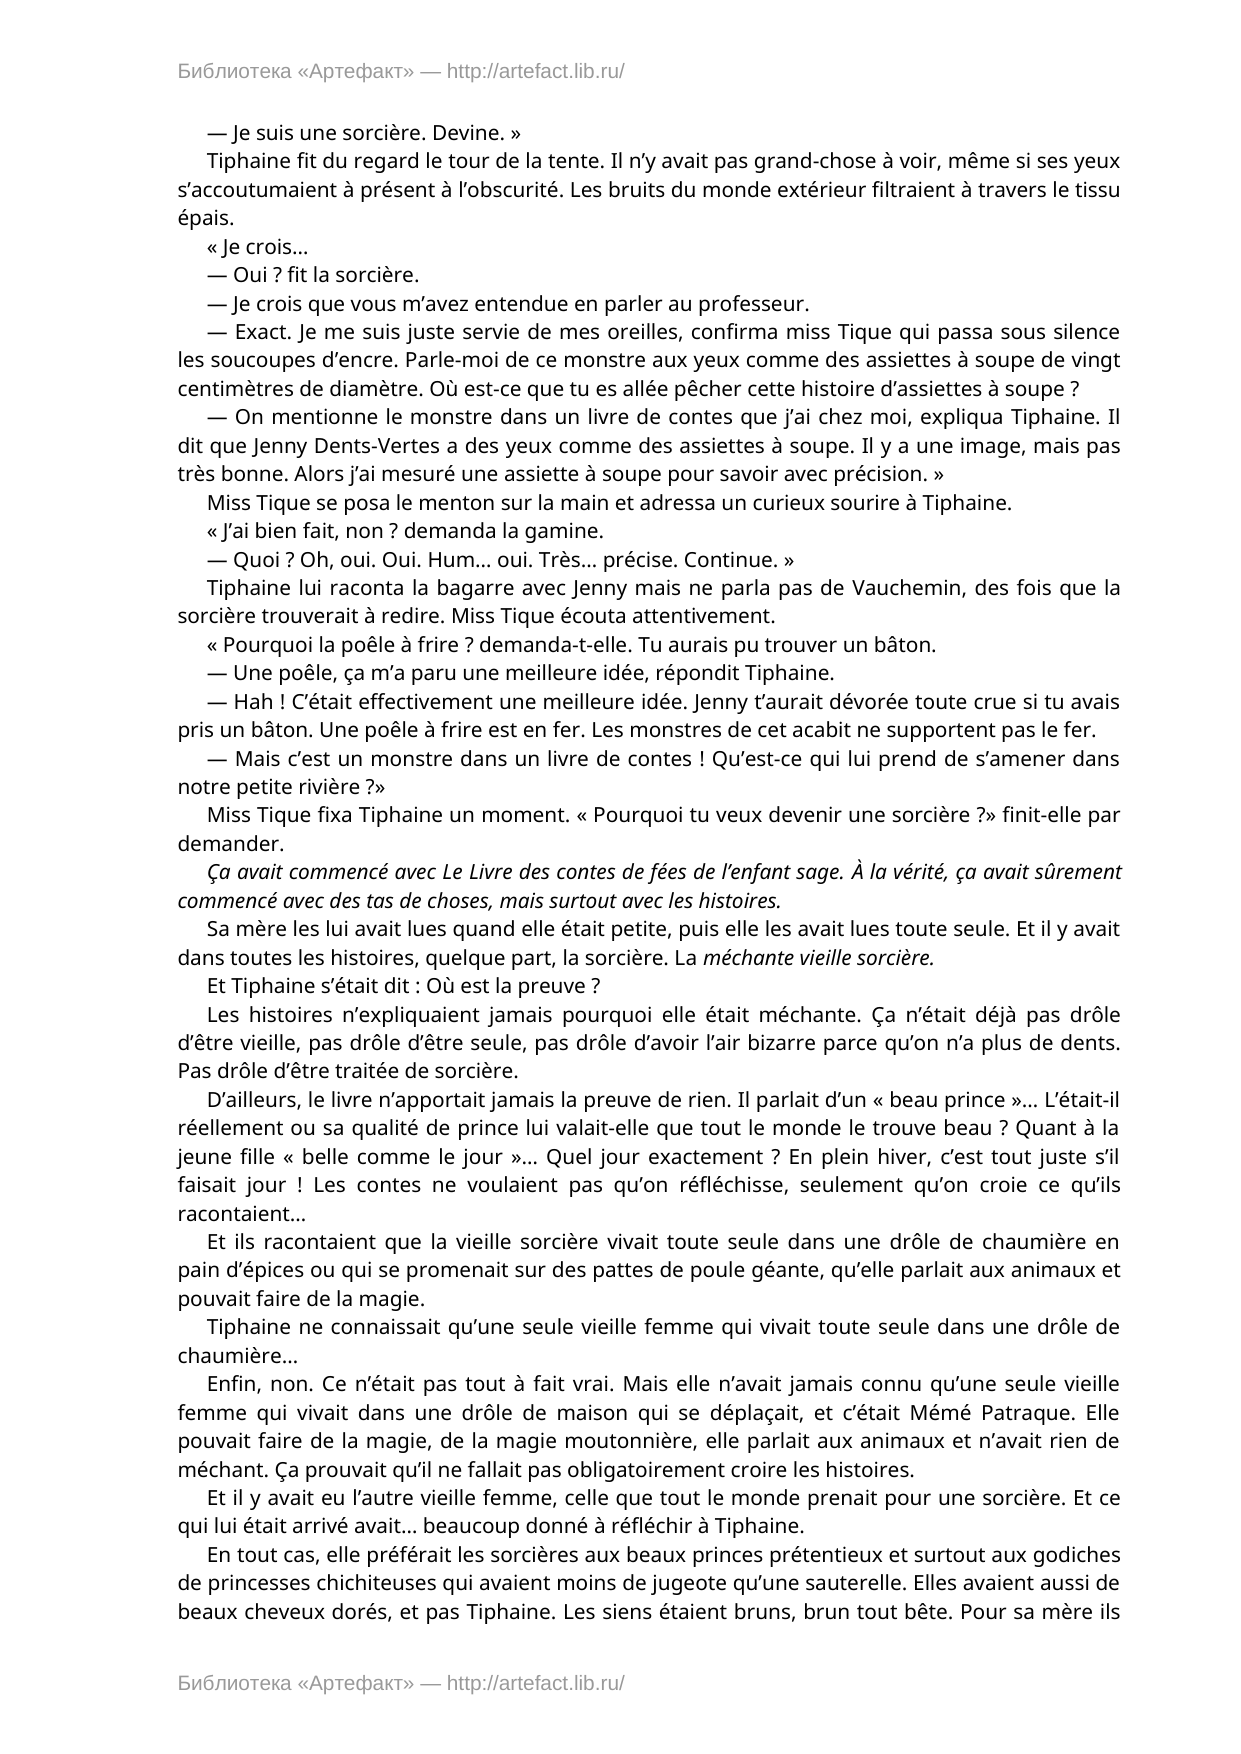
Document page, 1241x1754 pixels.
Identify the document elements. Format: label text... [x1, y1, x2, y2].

text — Exact. Je me suis juste servie de mes oreilles, confirma miss Tique qui passa sous silence les soucoupes d’encre. Parle-moi de ce monstre aux yeux comme des assiettes à soupe de vingt centimètres de diamètre. Où est-ce que tu es allée pêcher cette histoire d’assiettes à soupe ? [177, 317, 1122, 402]
text — Je crois que vous m’avez entendue en parler au professeur. [177, 289, 1122, 317]
text Tiphaine fit du regard le tour de la tente. Il n’y avait pas grand-chose à voir, même si ses yeux s’accoutumaient à présent à l’obscurité. Les bruits du monde extérieur filtraient à travers le tissu épais. [177, 147, 1122, 232]
text « Je crois… [177, 232, 1122, 260]
text — Mais c’est un monstre dans un livre de contes ! Qu’est-ce qui lui prend de s’amener dans notre petite rivière ?» [177, 744, 1122, 801]
text Et ils racontaient que la vieille sorcière vivait toute seule dans une drôle de chaumière en pain d’épices ou qui se promenait sur des pattes de poule géante, qu’elle parlait aux animaux et pouvait faire de la magie. [177, 1227, 1122, 1312]
text — Hah ! C’était effectivement une meilleure idée. Jenny t’aurait dévorée toute crue si tu avais pris un bâton. Une poêle à frire est en fer. Les monstres de cet acabit ne supportent pas le fer. [177, 687, 1122, 744]
text Et il y avait eu l’autre vieille femme, celle que tout le monde prenait pour une sorcière. Et ce qui lui était arrivé avait… beaucoup donné à réfléchir à Tiphaine. [177, 1483, 1122, 1540]
text — On mentionne le monstre dans un livre de contes que j’ai chez moi, expliqua Tiphaine. Il dit que Jenny Dents-Vertes a des yeux comme des assiettes à soupe. Il y a une image, mais pas très bonne. Alors j’ai mesuré une assiette à soupe pour savoir avec précision. » [177, 402, 1122, 488]
text Les histoires n’expliquaient jamais pourquoi elle était méchante. Ça n’était déjà pas drôle d’être vieille, pas drôle d’être seule, pas drôle d’avoir l’air bizarre parce qu’on n’a plus de dents. Pas drôle d’être traitée de sorcière. [177, 1000, 1122, 1085]
text — Quoi ? Oh, oui. Oui. Hum… oui. Très… précise. Continue. » [177, 545, 1122, 573]
text « Pourquoi la poêle à frire ? demanda-t-elle. Tu aurais pu trouver un bâton. [177, 630, 1122, 658]
text D’ailleurs, le livre n’apportait jamais la preuve de rien. Il parlait d’un « beau prince »… L’était-il réellement ou sa qualité de prince lui valait-elle que tout le monde le trouve beau ? Quant à la jeune fille « belle comme le jour »… Quel jour exactement ? En plein hiver, c’est tout juste s’il faisait jour ! Les contes ne voulaient pas qu’on réfléchisse, seulement qu’on croie ce qu’ils racontaient… [177, 1085, 1122, 1227]
text Miss Tique se posa le menton sur la main et adressa un curieux sourire à Tiphaine. [177, 488, 1122, 516]
text « J’ai bien fait, non ? demanda la gamine. [177, 516, 1122, 545]
text — Je suis une sorcière. Devine. » [177, 118, 1122, 147]
text Tiphaine ne connaissait qu’une seule vieille femme qui vivait toute seule dans une drôle de chaumière… [177, 1312, 1122, 1369]
text — Une poêle, ça m’a paru une meilleure idée, répondit Tiphaine. [177, 658, 1122, 687]
text Miss Tique fixa Tiphaine un moment. « Pourquoi tu veux devenir une sorcière ?» finit-elle par demander. [177, 801, 1122, 857]
text Et Tiphaine s’était dit : Où est la preuve ? [177, 971, 1122, 1000]
text Tiphaine lui raconta la bagarre avec Jenny mais ne parla pas de Vauchemin, des fois que la sorcière trouverait à redire. Miss Tique écouta attentivement. [177, 573, 1122, 630]
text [177, 1540, 1122, 1625]
text Sa mère les lui avait lues quand elle était petite, puis elle les avait lues toute seule. Et il y avait dans toutes les histoires, quelque part, la sorcière. La méchante vieille sorcière. [177, 914, 1122, 971]
text Ça avait commencé avec Le Livre des contes de fées de l’enfant sage. À la vérité, ça avait sûrement commencé avec des tas de choses, mais surtout avec les histoires. [177, 857, 1122, 914]
text Enfin, non. Ce n’était pas tout à fait vrai. Mais elle n’avait jamais connu qu’une seule vieille femme qui vivait dans une drôle de maison qui se déplaçait, et c’était Mémé Patraque. Elle pouvait faire de la magie, de la magie moutonnière, elle parlait aux animaux et n’avait rien de méchant. Ça prouvait qu’il ne fallait pas obligatoirement croire les histoires. [177, 1369, 1122, 1483]
text — Oui ? fit la sorcière. [177, 260, 1122, 289]
